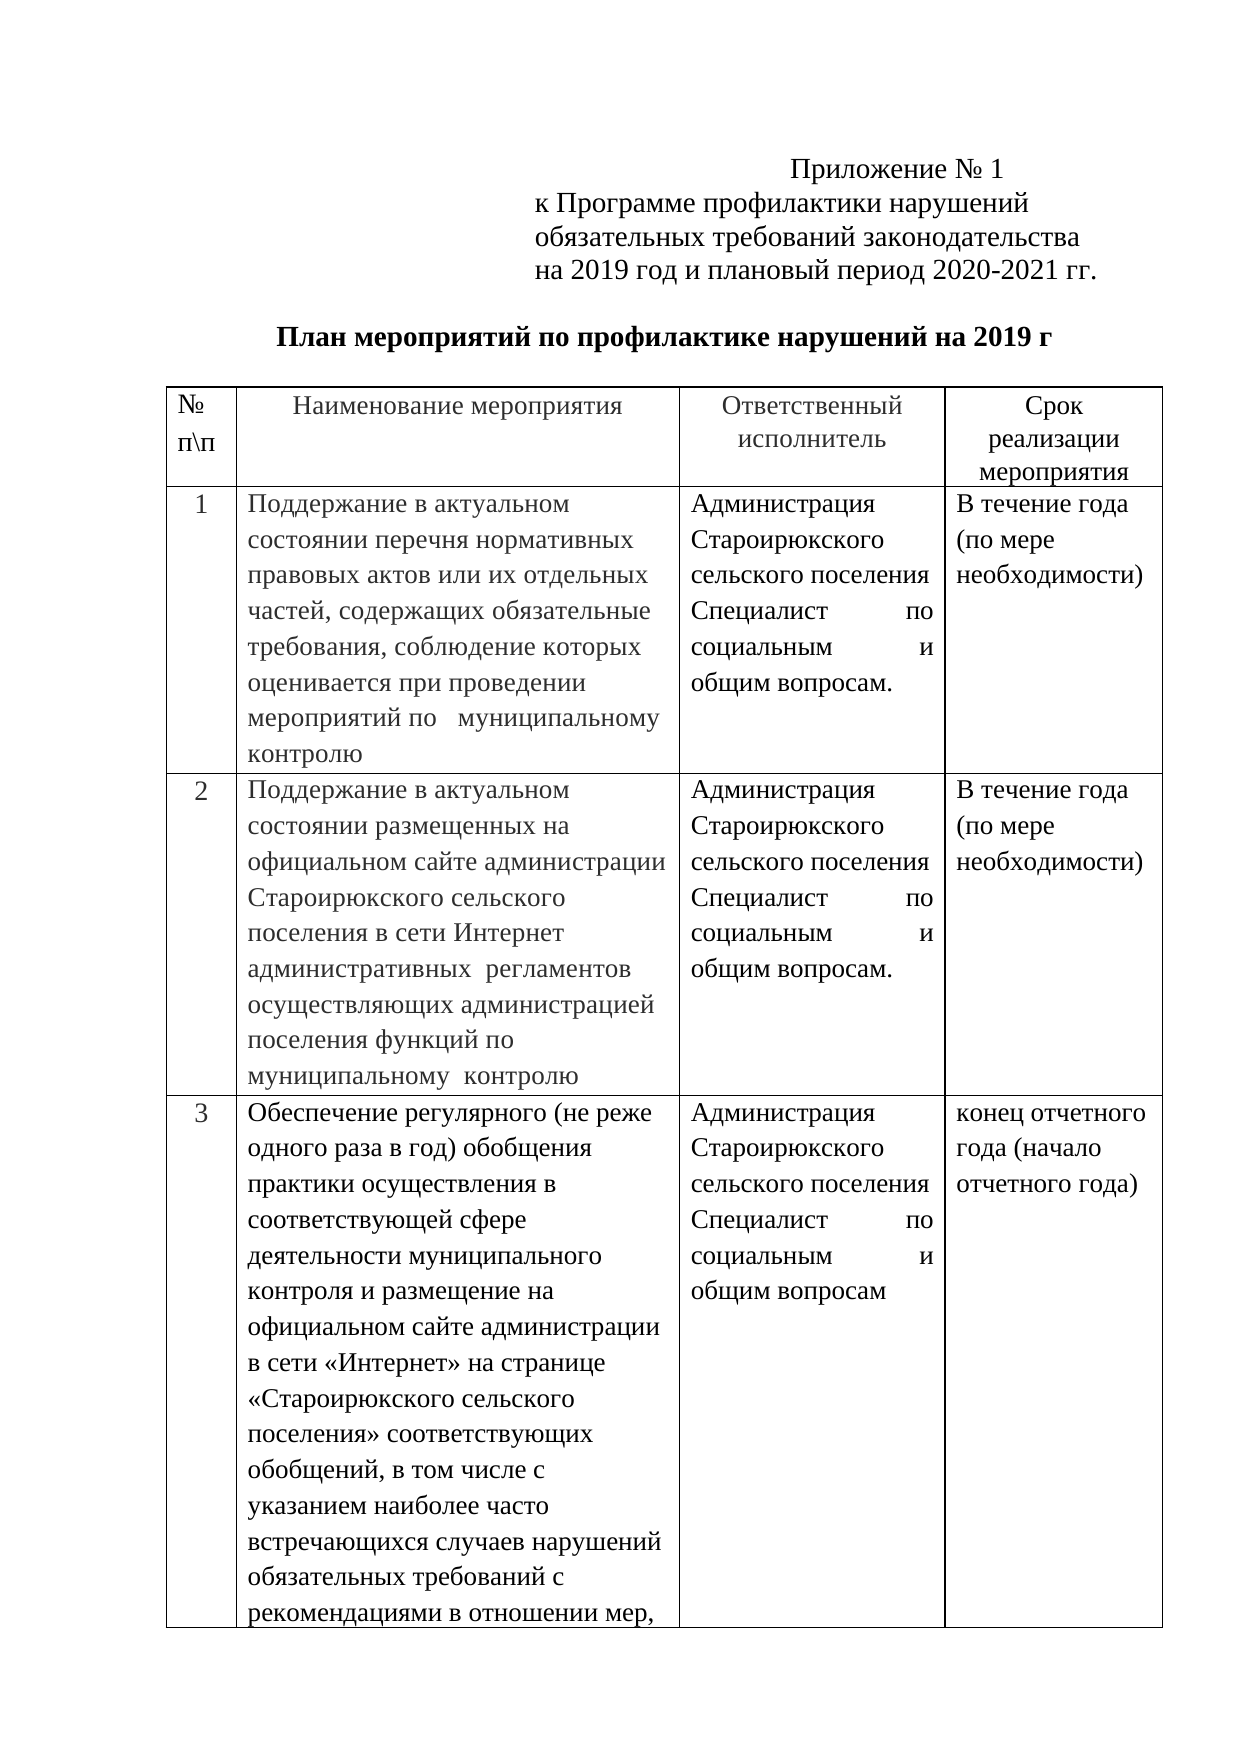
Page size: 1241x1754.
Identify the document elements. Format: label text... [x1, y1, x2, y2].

table_cell 1 [167, 487, 236, 772]
table_cell Администрация Староирюкского сельского поселения Специалист по социальным и общим вопросам. [680, 774, 944, 1095]
table_cell 3 [167, 1096, 236, 1627]
table_cell В течение года (по мере необходимости) [946, 774, 1162, 1095]
table_cell В течение года (по мере необходимости) [946, 487, 1162, 772]
table_cell Поддержание в актуальном состоянии размещенных на официальном сайте администрации Староирюкского сельского поселения в сети Интернет административных регламентов осуществляющих администрацией поселения функций по муниципальному контролю [237, 774, 679, 1095]
text к Программе профилактики нарушений [177, 185, 1152, 219]
table_header Наименование мероприятия [237, 388, 679, 486]
text обязательных требований законодательства [177, 219, 1152, 252]
text на 2019 год и плановый период 2020-2021 гг. [177, 252, 1152, 286]
table_header № п\п [167, 388, 236, 486]
table_header Срок реализации мероприятия [946, 388, 1162, 486]
table_cell 2 [167, 774, 236, 1095]
table_cell Администрация Староирюкского сельского поселения Специалист по социальным и общим вопросам. [680, 487, 944, 772]
table_cell Поддержание в актуальном состоянии перечня нормативных правовых актов или их отдельных частей, содержащих обязательные требования, соблюдение которых оценивается при проведении мероприятий по муниципальному контролю [237, 487, 679, 772]
table_header Ответственный исполнитель [680, 388, 944, 486]
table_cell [237, 1096, 679, 1627]
text Приложение № 1 [177, 152, 1152, 185]
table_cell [946, 1096, 1162, 1627]
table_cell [680, 1096, 944, 1627]
text План мероприятий по профилактике нарушений на 2019 г [177, 319, 1152, 353]
